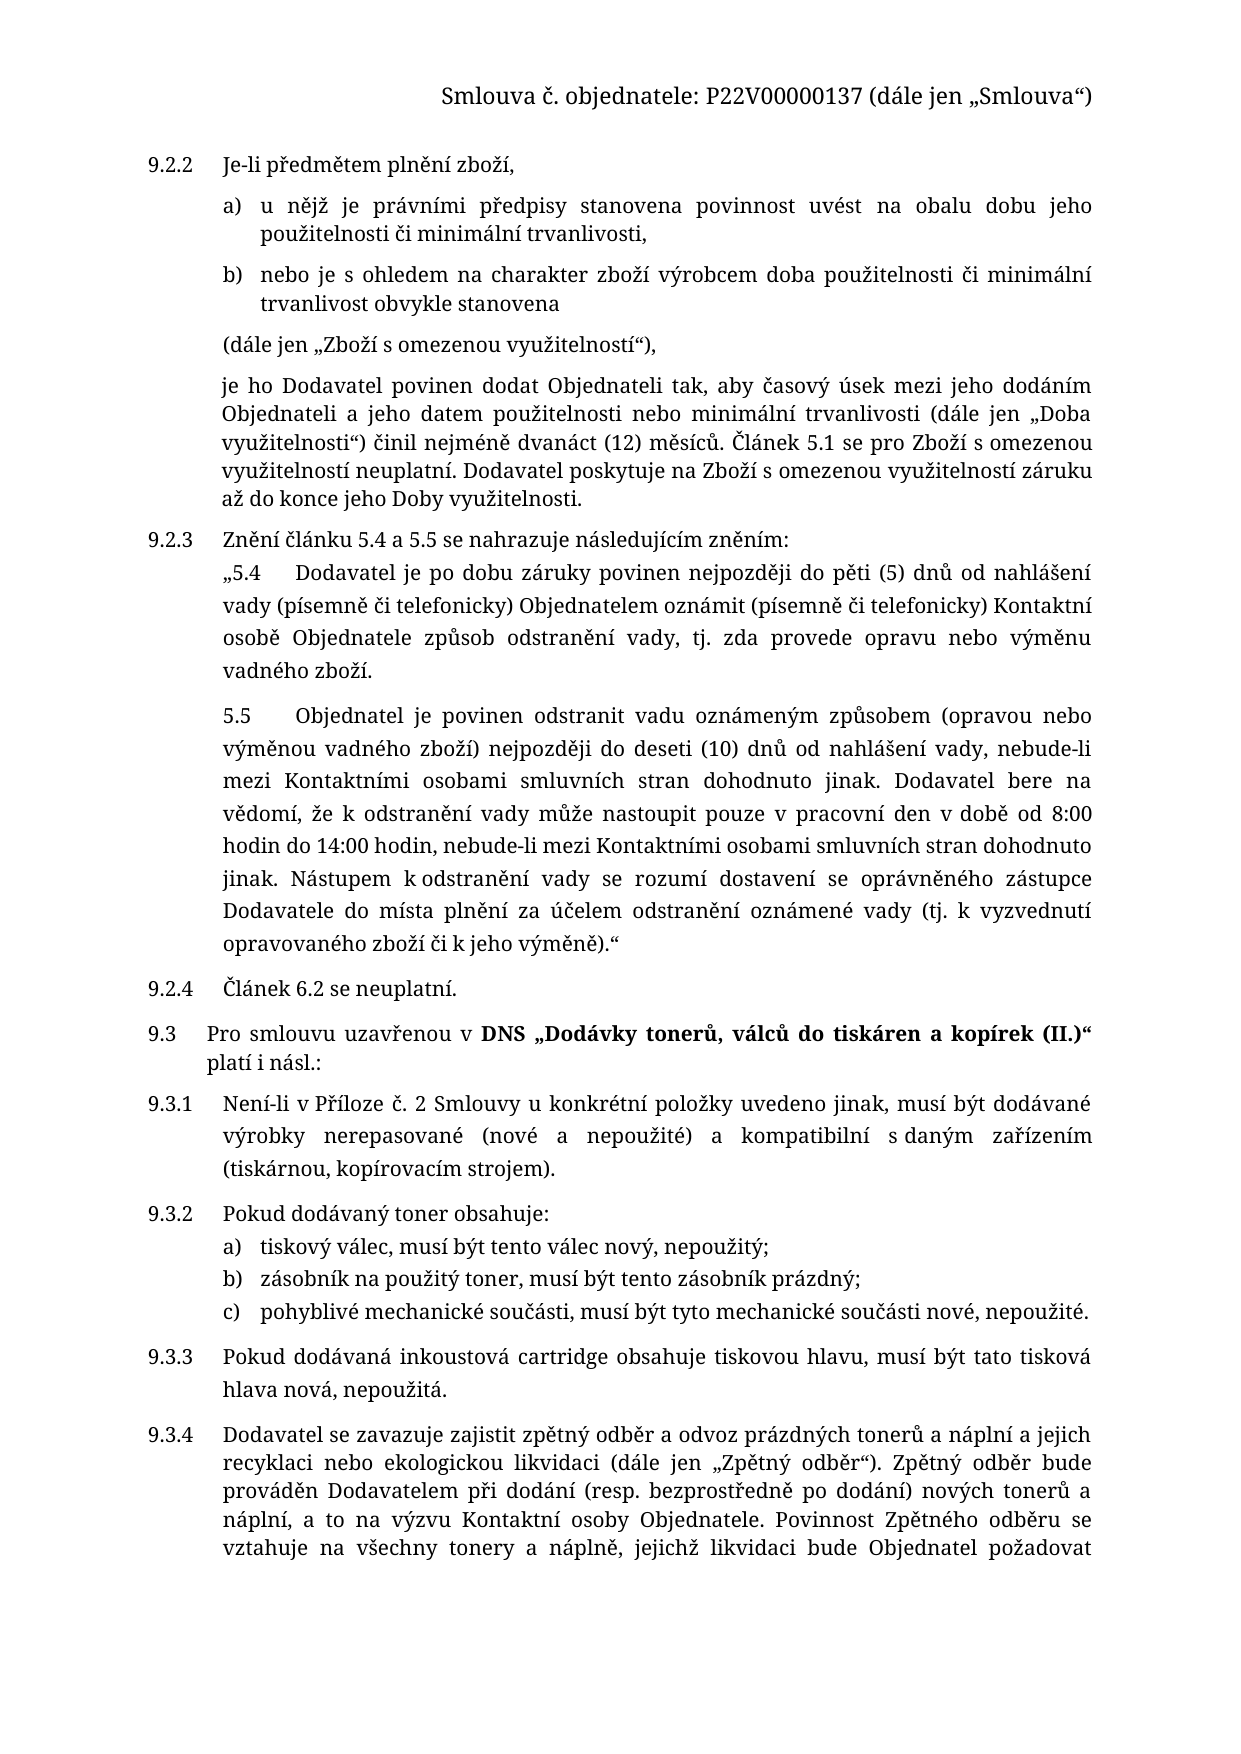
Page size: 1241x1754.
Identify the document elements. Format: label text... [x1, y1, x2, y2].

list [148, 1420, 1093, 1562]
text je ho Dodavatel povinen dodat Objednateli tak, aby časový úsek mezi jeho dodáním Objednateli a jeho datem použitelnosti nebo minimální trvanlivosti (dále jen „Doba využitelnosti“) činil nejméně dvanáct (12) měsíců. Článek 5.1 se pro Zboží s omezenou využitelností neuplatní. Dodavatel poskytuje na Zboží s omezenou využitelností záruku až do konce jeho Doby využitelnosti. [221, 371, 1093, 513]
list Je-li předmětem plnění zboží, [148, 150, 1093, 179]
list Pokud dodávaný toner obsahuje: [148, 1199, 1093, 1228]
list u nějž je právními předpisy stanovena povinnost uvést na obalu dobu jeho použitelnosti či minimální trvanlivosti, [223, 191, 1093, 248]
list 5.5 Objednatel je povinen odstranit vadu oznámeným způsobem (opravou nebo výměnou vadného zboží) nejpozději do deseti (10) dnů od nahlášení vady, nebude-li mezi Kontaktními osobami smluvních stran dohodnuto jinak. Dodavatel bere na vědomí, že k odstranění vady může nastoupit pouze v pracovní den v době od 8:00 hodin do 14:00 hodin, nebude-li mezi Kontaktními osobami smluvních stran dohodnuto jinak. Nástupem k odstranění vady se rozumí dostavení se oprávněného zástupce Dodavatele do místa plnění za účelem odstranění oznámené vady (tj. k vyzvednutí opravovaného zboží či k jeho výměně).“ [223, 701, 1093, 958]
text (dále jen „Zboží s omezenou využitelností“), [223, 330, 1093, 358]
list tiskový válec, musí být tento válec nový, nepoužitý; [223, 1232, 1093, 1260]
list Pokud dodávaná inkoustová cartridge obsahuje tiskovou hlavu, musí být tato tisková hlava nová, nepoužitá. [148, 1342, 1093, 1403]
list Není-li v Příloze č. 2 Smlouvy u konkrétní položky uvedeno jinak, musí být dodávané výrobky nerepasované (nové a nepoužité) a kompatibilní s daným zařízením (tiskárnou, kopírovacím strojem). [148, 1089, 1093, 1182]
list zásobník na použitý toner, musí být tento zásobník prázdný; [223, 1264, 1093, 1293]
list pohyblivé mechanické součásti, musí být tyto mechanické součásti nové, nepoužité. [223, 1297, 1093, 1325]
list Článek 6.2 se neuplatní. [148, 974, 1093, 1003]
list „5.4 Dodavatel je po dobu záruky povinen nejpozději do pěti (5) dnů od nahlášení vady (písemně či telefonicky) Objednatelem oznámit (písemně či telefonicky) Kontaktní osobě Objednatele způsob odstranění vady, tj. zda provede opravu nebo výměnu vadného zboží. [223, 558, 1093, 684]
list Znění článku 5.4 a 5.5 se nahrazuje následujícím zněním: [148, 526, 1093, 554]
list nebo je s ohledem na charakter zboží výrobcem doba použitelnosti či minimální trvanlivost obvykle stanovena [223, 261, 1093, 317]
list Pro smlouvu uzavřenou v DNS „Dodávky tonerů, válců do tiskáren a kopírek (II.)“ platí i násl.: [148, 1019, 1093, 1076]
